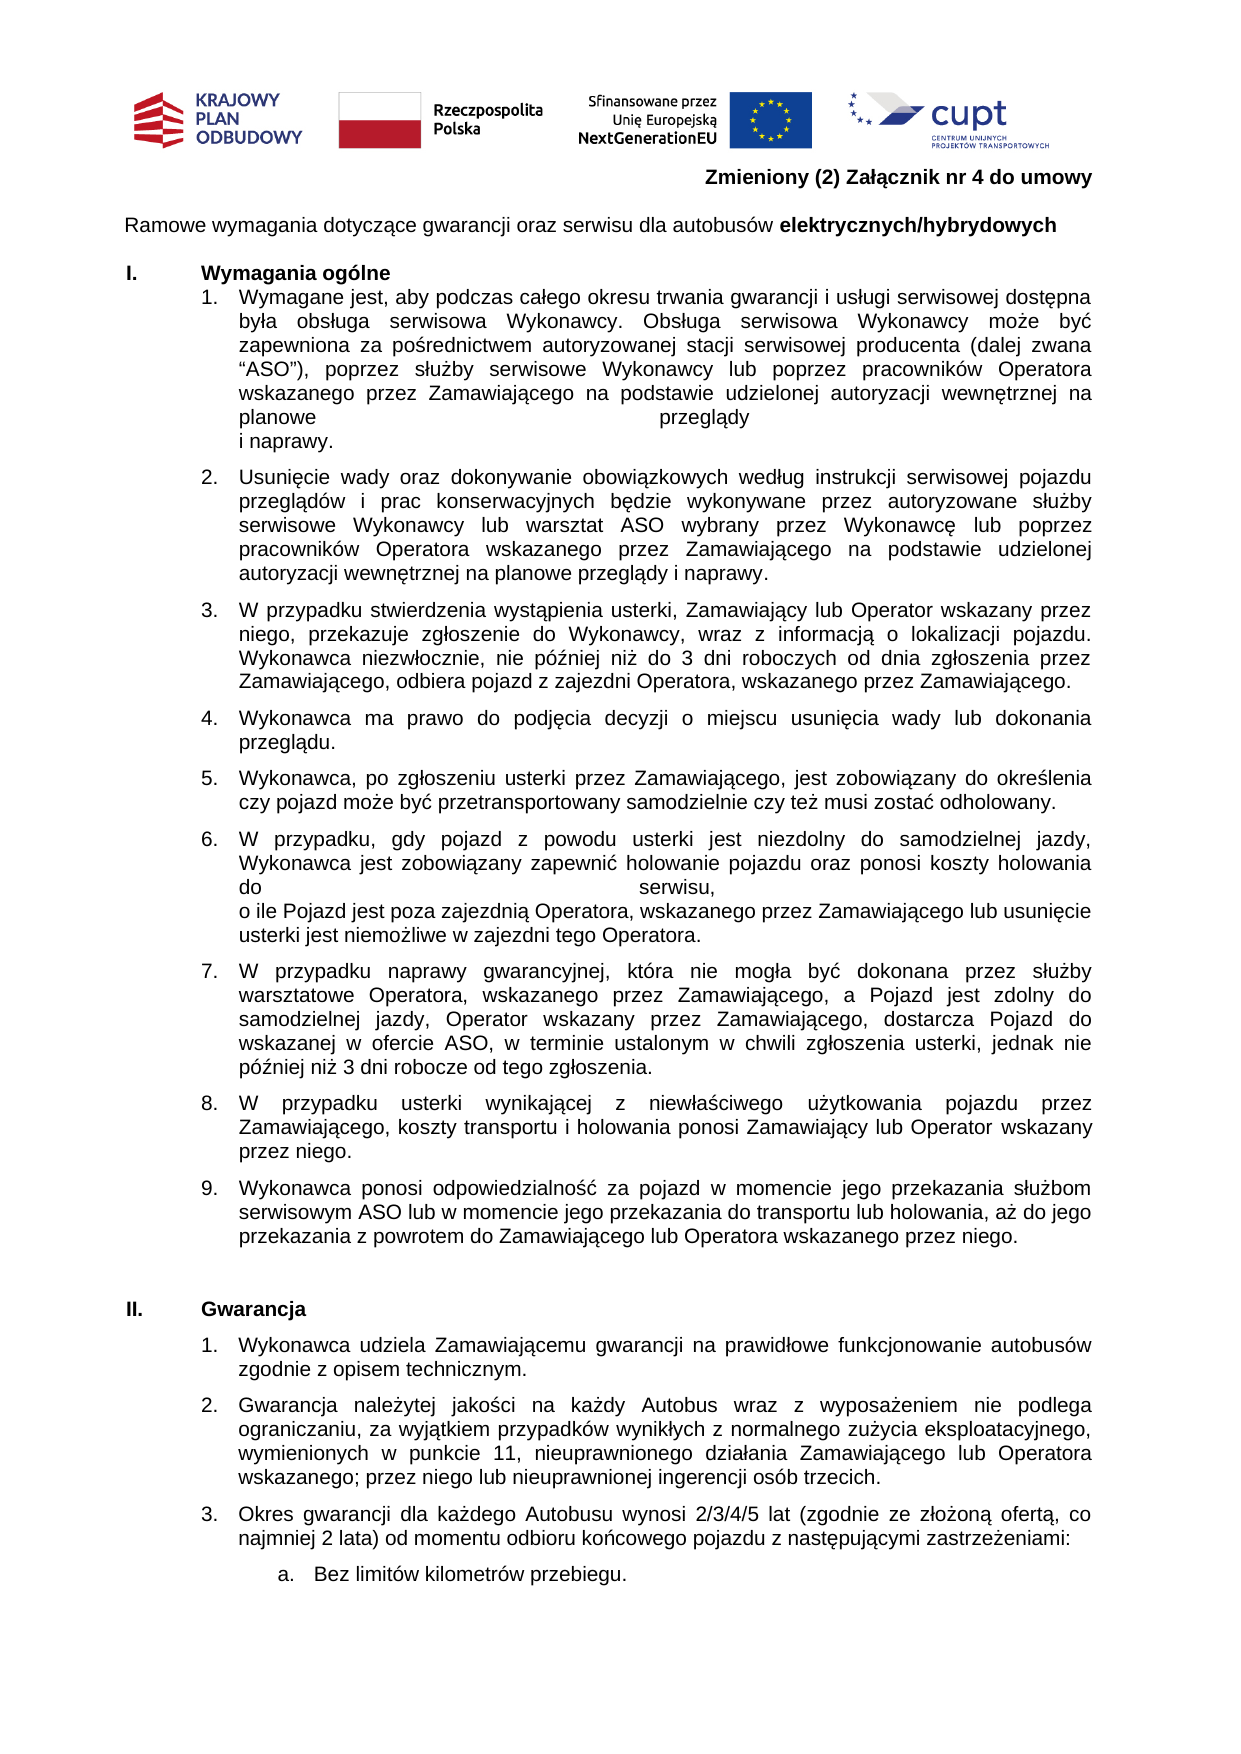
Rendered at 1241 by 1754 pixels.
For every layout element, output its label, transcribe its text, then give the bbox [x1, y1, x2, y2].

list W przypadku usterki wynikającej z niewłaściwego użytkowania pojazdu przez Zamawiającego, koszty transportu i holowania ponosi Zamawiający lub Operator wskazany przez niego. [201, 1091, 1092, 1163]
list Wymagane jest, aby podczas całego okresu trwania gwarancji i usługi serwisowej dostępna była obsługa serwisowa Wykonawcy. Obsługa serwisowa Wykonawcy może być zapewniona za pośrednictwem autoryzowanej stacji serwisowej producenta (dalej zwana “ASO”), poprzez służby serwisowe Wykonawcy lub poprzez pracowników Operatora wskazanego przez Zamawiającego na podstawie udzielonej autoryzacji wewnętrznej na planowe przeglądy i naprawy. [201, 285, 1092, 453]
list W przypadku naprawy gwarancyjnej, która nie mogła być dokonana przez służby warsztatowe Operatora, wskazanego przez Zamawiającego, a Pojazd jest zdolny do samodzielnej jazdy, Operator wskazany przez Zamawiającego, dostarcza Pojazd do wskazanej w ofercie ASO, w terminie ustalonym w chwili zgłoszenia usterki, jednak nie później niż 3 dni robocze od tego zgłoszenia. [201, 959, 1092, 1079]
list Bez limitów kilometrów przebiegu. [295, 1562, 1092, 1586]
list Wykonawca, po zgłoszeniu usterki przez Zamawiającego, jest zobowiązany do określenia czy pojazd może być przetransportowany samodzielnie czy też musi zostać odholowany. [201, 766, 1092, 814]
list Gwarancja należytej jakości na każdy Autobus wraz z wyposażeniem nie podlega ograniczaniu, za wyjątkiem przypadków wynikłych z normalnego zużycia eksploatacyjnego, wymienionych w punkcie 11, nieuprawnionego działania Zamawiającego lub Operatora wskazanego; przez niego lub nieuprawnionej ingerencji osób trzecich. [201, 1393, 1092, 1489]
list Usunięcie wady oraz dokonywanie obowiązkowych według instrukcji serwisowej pojazdu przeglądów i prac konserwacyjnych będzie wykonywane przez autoryzowane służby serwisowe Wykonawcy lub warsztat ASO wybrany przez Wykonawcę lub poprzez pracowników Operatora wskazanego przez Zamawiającego na podstawie udzielonej autoryzacji wewnętrznej na planowe przeglądy i naprawy. [201, 465, 1092, 585]
list W przypadku, gdy pojazd z powodu usterki jest niezdolny do samodzielnej jazdy, Wykonawca jest zobowiązany zapewnić holowanie pojazdu oraz ponosi koszty holowania do serwisu, o ile Pojazd jest poza zajezdnią Operatora, wskazanego przez Zamawiającego lub usunięcie usterki jest niemożliwe w zajezdni tego Operatora. [201, 827, 1092, 946]
list Wykonawca ma prawo do podjęcia decyzji o miejscu usunięcia wady lub dokonania przeglądu. [201, 706, 1092, 754]
list Okres gwarancji dla każdego Autobusu wynosi 2/3/4/5 lat (zgodnie ze złożoną ofertą, co najmniej 2 lata) od momentu odbioru końcowego pojazdu z następującymi zastrzeżeniami: [201, 1502, 1092, 1549]
text Ramowe wymagania dotyczące gwarancji oraz serwisu dla autobusów elektrycznych/hybrydowych [89, 213, 1092, 237]
text Zmieniony (2) Załącznik nr 4 do umowy [89, 165, 1092, 189]
list Wykonawca udziela Zamawiającemu gwarancji na prawidłowe funkcjonowanie autobusów zgodnie z opisem technicznym. [201, 1333, 1092, 1381]
list Wymagania ogólne [126, 261, 1092, 285]
picture [118, 73, 1063, 166]
list Gwarancja [126, 1296, 1092, 1320]
list Wykonawca ponosi odpowiedzialność za pojazd w momencie jego przekazania służbom serwisowym ASO lub w momencie jego przekazania do transportu lub holowania, aż do jego przekazania z powrotem do Zamawiającego lub Operatora wskazanego przez niego. [201, 1176, 1092, 1247]
list W przypadku stwierdzenia wystąpienia usterki, Zamawiający lub Operator wskazany przez niego, przekazuje zgłoszenie do Wykonawcy, wraz z informacją o lokalizacji pojazdu. Wykonawca niezwłocznie, nie później niż do 3 dni roboczych od dnia zgłoszenia przez Zamawiającego, odbiera pojazd z zajezdni Operatora, wskazanego przez Zamawiającego. [201, 597, 1092, 693]
